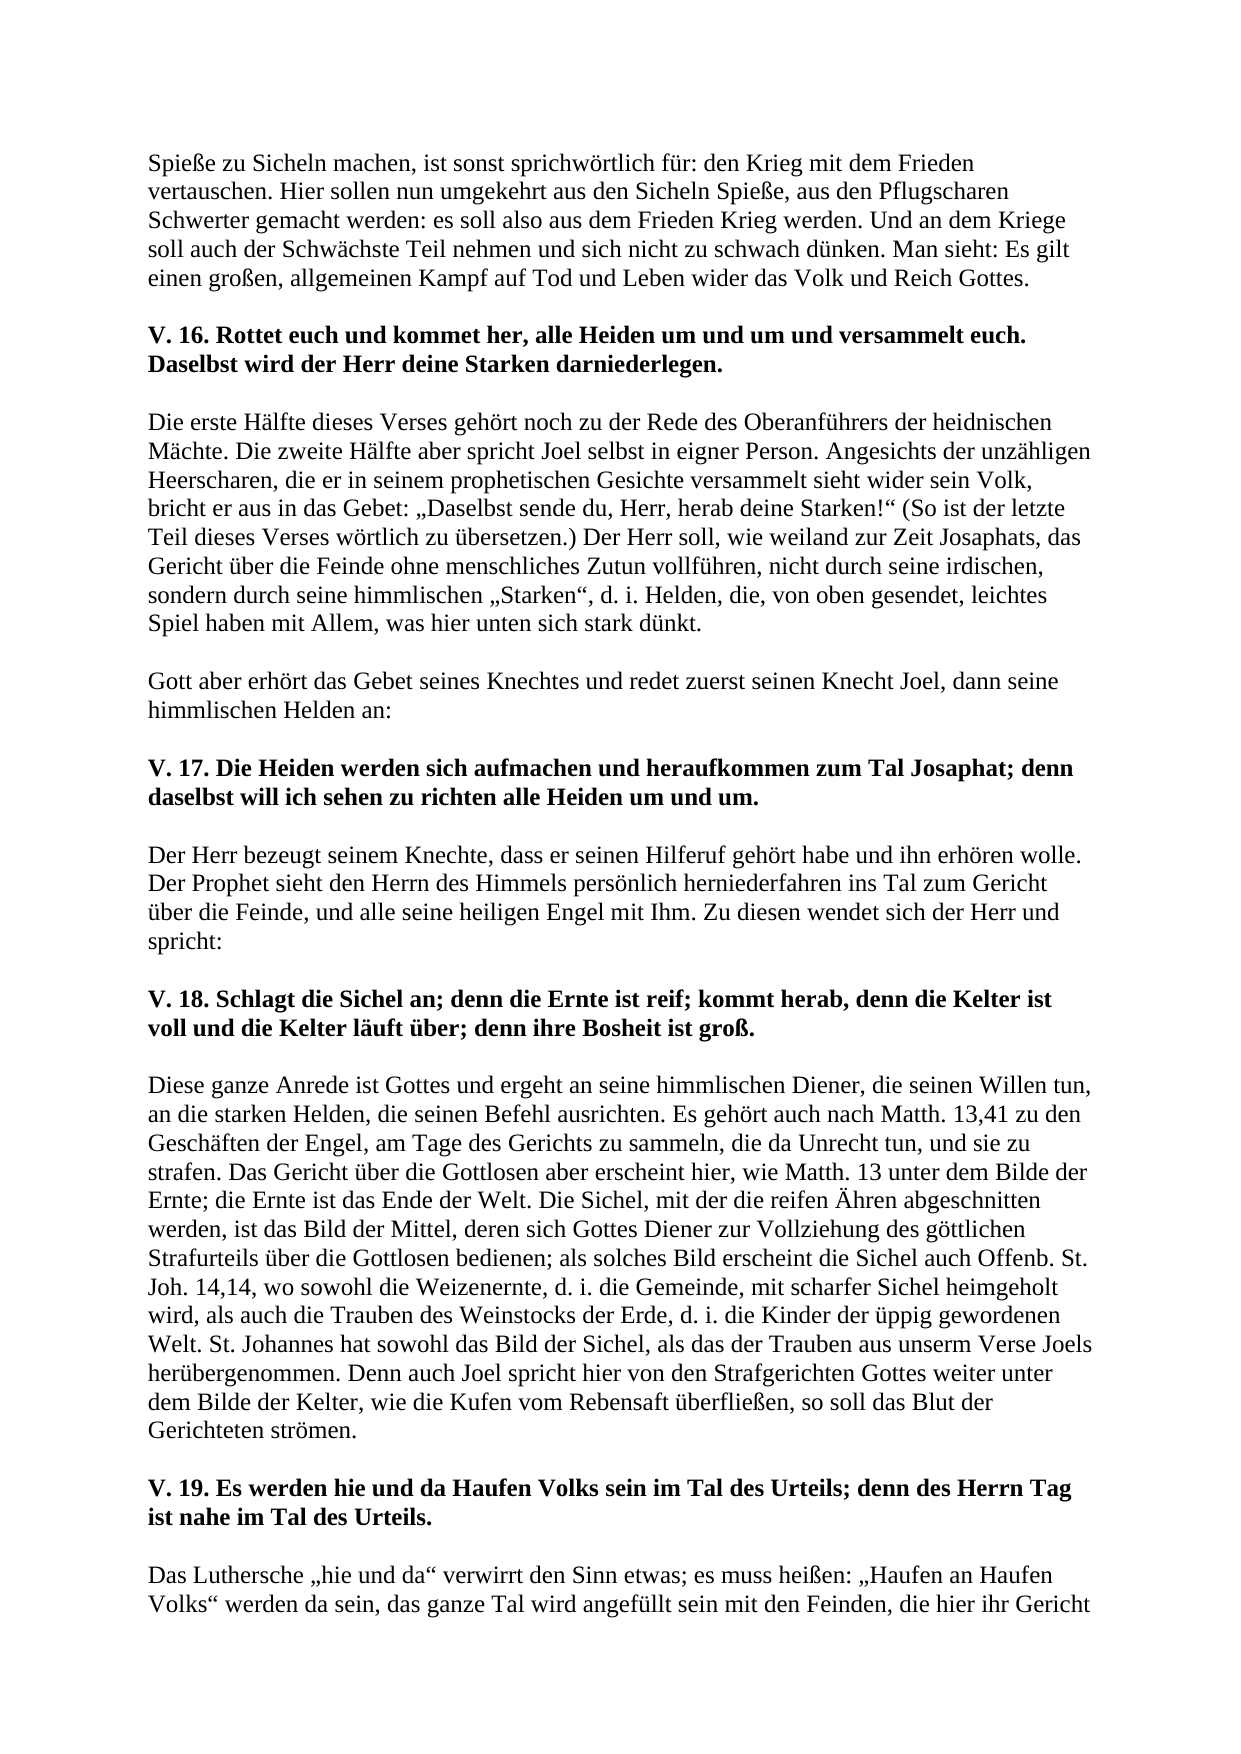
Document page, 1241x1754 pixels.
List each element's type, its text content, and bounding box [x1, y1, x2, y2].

text Der Herr bezeugt seinem Knechte, dass er seinen Hilferuf gehört habe und ihn erhören wolle. Der Prophet sieht den Herrn des Himmels persönlich herniederfahren ins Tal zum Gericht über die Feinde, und alle seine heiligen Engel mit Ihm. Zu diesen wendet sich der Herr und spricht: [148, 840, 1093, 955]
text V. 18. Schlagt die Sichel an; denn die Ernte ist reif; kommt herab, denn die Kelter ist voll und die Kelter läuft über; denn ihre Bosheit ist groß. [148, 984, 1093, 1041]
text V. 19. Es werden hie und da Haufen Volks sein im Tal des Urteils; denn des Herrn Tag ist nahe im Tal des Urteils. [148, 1473, 1093, 1531]
text V. 17. Die Heiden werden sich aufmachen und heraufkommen zum Tal Josaphat; denn daselbst will ich sehen zu richten alle Heiden um und um. [148, 753, 1093, 811]
text V. 16. Rottet euch und kommet her, alle Heiden um und um und versammelt euch. Daselbst wird der Herr deine Starken darniederlegen. [148, 321, 1093, 378]
text Gott aber erhört das Gebet seines Knechtes und redet zuerst seinen Knecht Joel, dann seine himmlischen Helden an: [148, 666, 1093, 724]
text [148, 1560, 1093, 1618]
text Diese ganze Anrede ist Gottes und ergeht an seine himmlischen Diener, die seinen Willen tun, an die starken Helden, die seinen Befehl ausrichten. Es gehört auch nach Matth. 13,41 zu den Geschäften der Engel, am Tage des Gerichts zu sammeln, die da Unrecht tun, und sie zu strafen. Das Gericht über die Gottlosen aber erscheint hier, wie Matth. 13 unter dem Bilde der Ernte; die Ernte ist das Ende der Welt. Die Sichel, mit der die reifen Ähren abgeschnitten werden, ist das Bild der Mittel, deren sich Gottes Diener zur Vollziehung des göttlichen Strafurteils über die Gottlosen bedienen; als solches Bild erscheint die Sichel auch Offenb. St. Joh. 14,14, wo sowohl die Weizenernte, d. i. die Gemeinde, mit scharfer Sichel heimgeholt wird, als auch die Trauben des Weinstocks der Erde, d. i. die Kinder der üppig gewordenen Welt. St. Johannes hat sowohl das Bild der Sichel, als das der Trauben aus unserm Verse Joels herübergenommen. Denn auch Joel spricht hier von den Strafgerichten Gottes weiter unter dem Bilde der Kelter, wie die Kufen vom Rebensaft überfließen, so soll das Blut der Gerichteten strömen. [148, 1071, 1093, 1444]
text Die erste Hälfte dieses Verses gehört noch zu der Rede des Oberanführers der heidnischen Mächte. Die zweite Hälfte aber spricht Joel selbst in eigner Person. Angesichts der unzähligen Heerscharen, die er in seinem prophetischen Gesichte versammelt sieht wider sein Volk, bricht er aus in das Gebet: „Daselbst sende du, Herr, herab deine Starken!“ (So ist der letzte Teil dieses Verses wörtlich zu übersetzen.) Der Herr soll, wie weiland zur Zeit Josaphats, das Gericht über die Feinde ohne menschliches Zutun vollführen, nicht durch seine irdischen, sondern durch seine himmlischen „Starken“, d. i. Helden, die, von oben gesendet, leichtes Spiel haben mit Allem, was hier unten sich stark dünkt. [148, 407, 1093, 637]
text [148, 148, 1093, 291]
